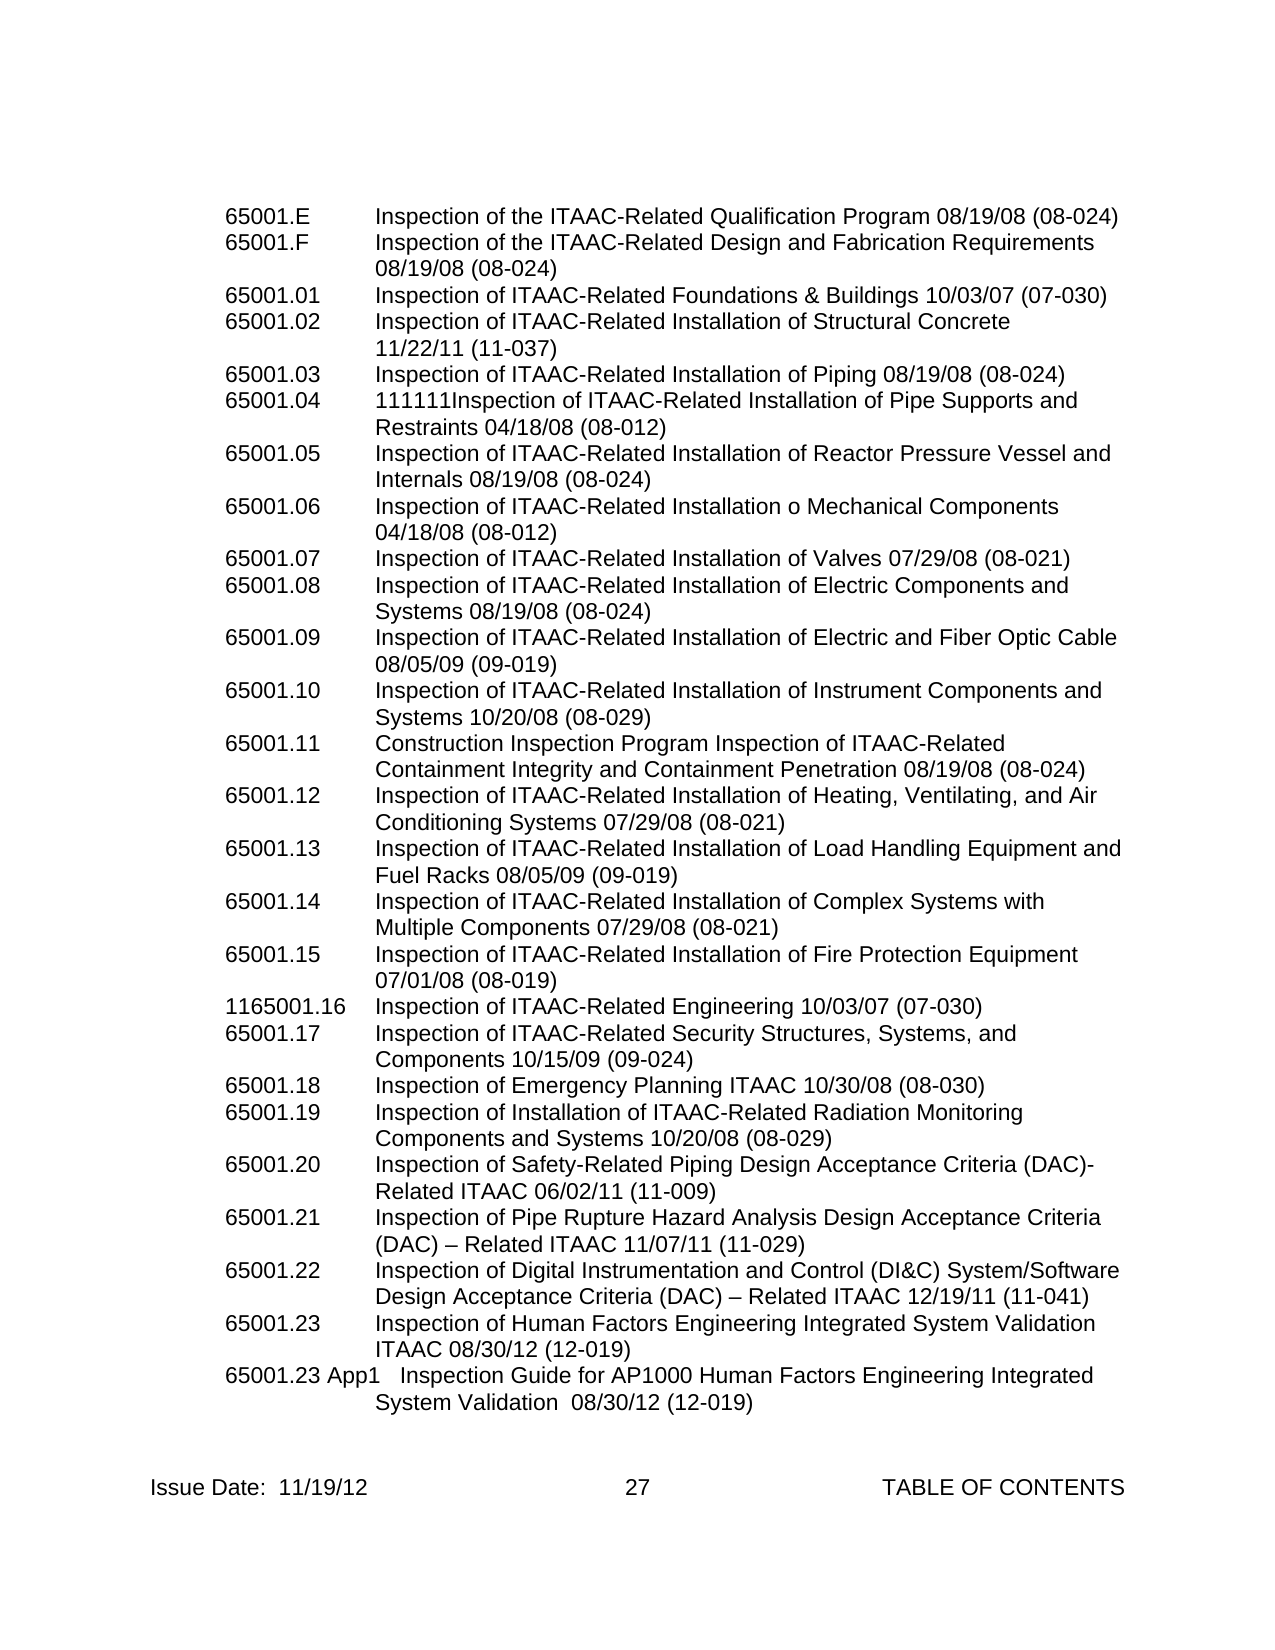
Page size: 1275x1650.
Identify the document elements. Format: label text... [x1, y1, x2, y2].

text 65001.01 Inspection of ITAAC-Related Foundations & Buildings 10/03/07 (07-030) [150, 282, 1125, 308]
text 65001.22 Inspection of Digital Instrumentation and Control (DI&C) System/Software Design Acceptance Criteria (DAC) – Related ITAAC 12/19/11 (11-041) [225, 1257, 1125, 1309]
text 65001.19 Inspection of Installation of ITAAC-Related Radiation Monitoring Components and Systems 10/20/08 (08-029) [150, 1099, 1125, 1151]
text 65001.05 Inspection of ITAAC-Related Installation of Reactor Pressure Vessel and Internals 08/19/08 (08-024) [150, 440, 1125, 493]
text 65001.06 Inspection of ITAAC-Related Installation o Mechanical Components 04/18/08 (08-012) [150, 493, 1125, 545]
text 11/22/11 (11-037) [150, 334, 1125, 361]
text 65001.07 Inspection of ITAAC-Related Installation of Valves 07/29/08 (08-021) [150, 545, 1125, 572]
text 65001.04 Inspection of ITAAC-Related Installation of Pipe Supports and Restraints 04/18/08 (08-012) [150, 387, 1125, 440]
text 65001.02 Inspection of ITAAC-Related Installation of Structural Concrete [150, 308, 1125, 334]
text 65001.10 Inspection of ITAAC-Related Installation of Instrument Components and Systems 10/20/08 (08-029) [150, 677, 1125, 730]
text 65001.08 Inspection of ITAAC-Related Installation of Electric Components and Systems 08/19/08 (08-024) [150, 572, 1125, 624]
text 65001.14 Inspection of ITAAC-Related Installation of Complex Systems with Multiple Components 07/29/08 (08-021) [150, 888, 1125, 941]
text 65001.16 Inspection of ITAAC-Related Engineering 10/03/07 (07-030) [150, 993, 1125, 1020]
text 65001.20 Inspection of Safety-Related Piping Design Acceptance Criteria (DAC)-Related ITAAC 06/02/11 (11-009) [225, 1151, 1125, 1204]
text 65001.13 Inspection of ITAAC-Related Installation of Load Handling Equipment and Fuel Racks 08/05/09 (09-019) [150, 835, 1125, 888]
text 65001.23 App1 Inspection Guide for AP1000 Human Factors Engineering Integrated System Validation 08/30/12 (12-019) [225, 1362, 1125, 1415]
text 65001.23 Inspection of Human Factors Engineering Integrated System Validation [150, 1309, 1125, 1336]
text 65001.03 Inspection of ITAAC-Related Installation of Piping 08/19/08 (08-024) [150, 361, 1125, 387]
text 65001.21 Inspection of Pipe Rupture Hazard Analysis Design Acceptance Criteria (DAC) – Related ITAAC 11/07/11 (11-029) [225, 1204, 1125, 1257]
text ITAAC 08/30/12 (12-019) [150, 1336, 1125, 1362]
text 65001.11 Construction Inspection Program Inspection of ITAAC-Related Containment Integrity and Containment Penetration 08/19/08 (08-024) [150, 730, 1125, 782]
text 65001.F Inspection of the ITAAC-Related Design and Fabrication Requirements 08/19/08 (08-024) [225, 229, 1125, 282]
text 65001.09 Inspection of ITAAC-Related Installation of Electric and Fiber Optic Cable 08/05/09 (09-019) [150, 624, 1125, 677]
text 65001.15 Inspection of ITAAC-Related Installation of Fire Protection Equipment 07/01/08 (08-019) [150, 941, 1125, 993]
text 65001.12 Inspection of ITAAC-Related Installation of Heating, Ventilating, and Air Conditioning Systems 07/29/08 (08-021) [150, 782, 1125, 835]
text 65001.E Inspection of the ITAAC-Related Qualification Program 08/19/08 (08-024) [225, 203, 1125, 229]
text 65001.18 Inspection of Emergency Planning ITAAC 10/30/08 (08-030) [150, 1072, 1125, 1099]
text 65001.17 Inspection of ITAAC-Related Security Structures, Systems, and Components 10/15/09 (09-024) [150, 1020, 1125, 1072]
